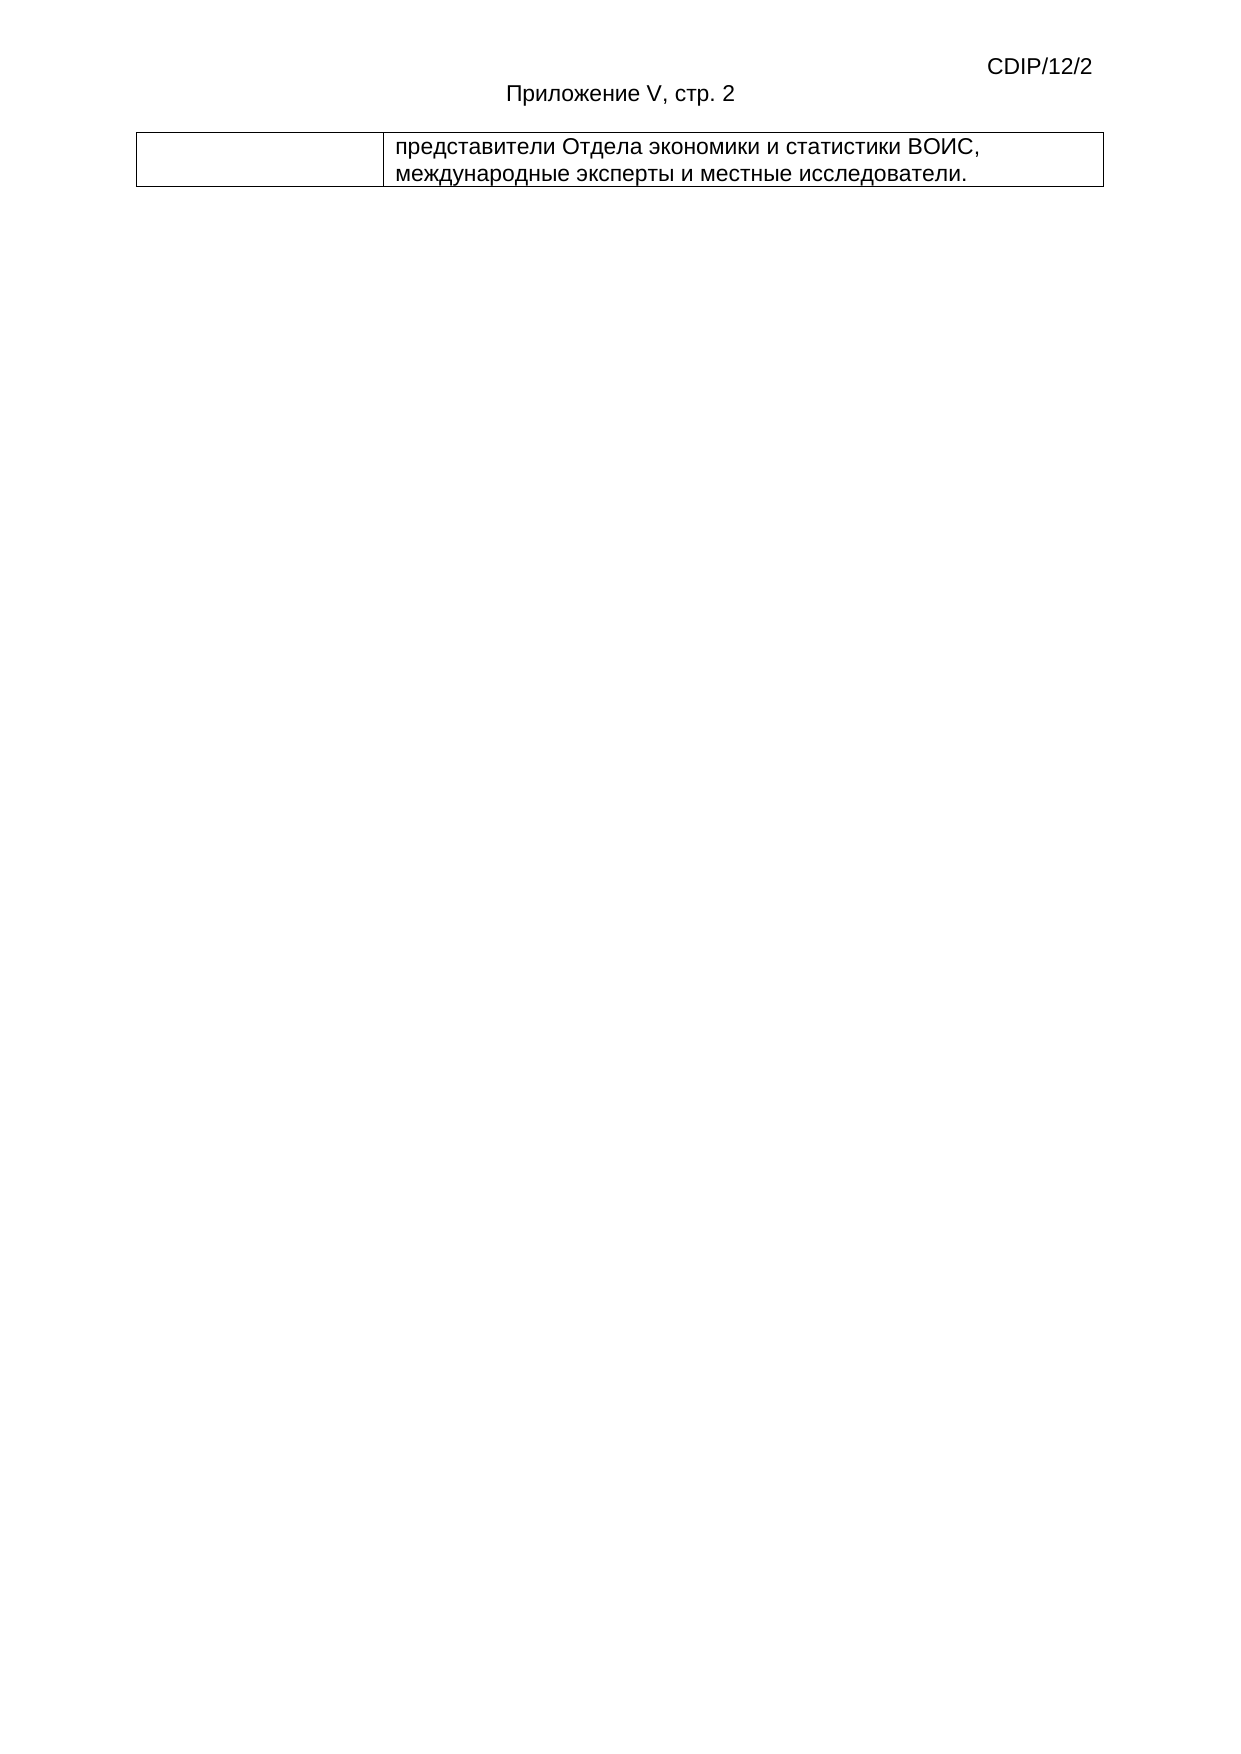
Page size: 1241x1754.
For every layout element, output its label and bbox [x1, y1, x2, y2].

table_cell [384, 133, 1103, 186]
table_cell [137, 133, 383, 186]
